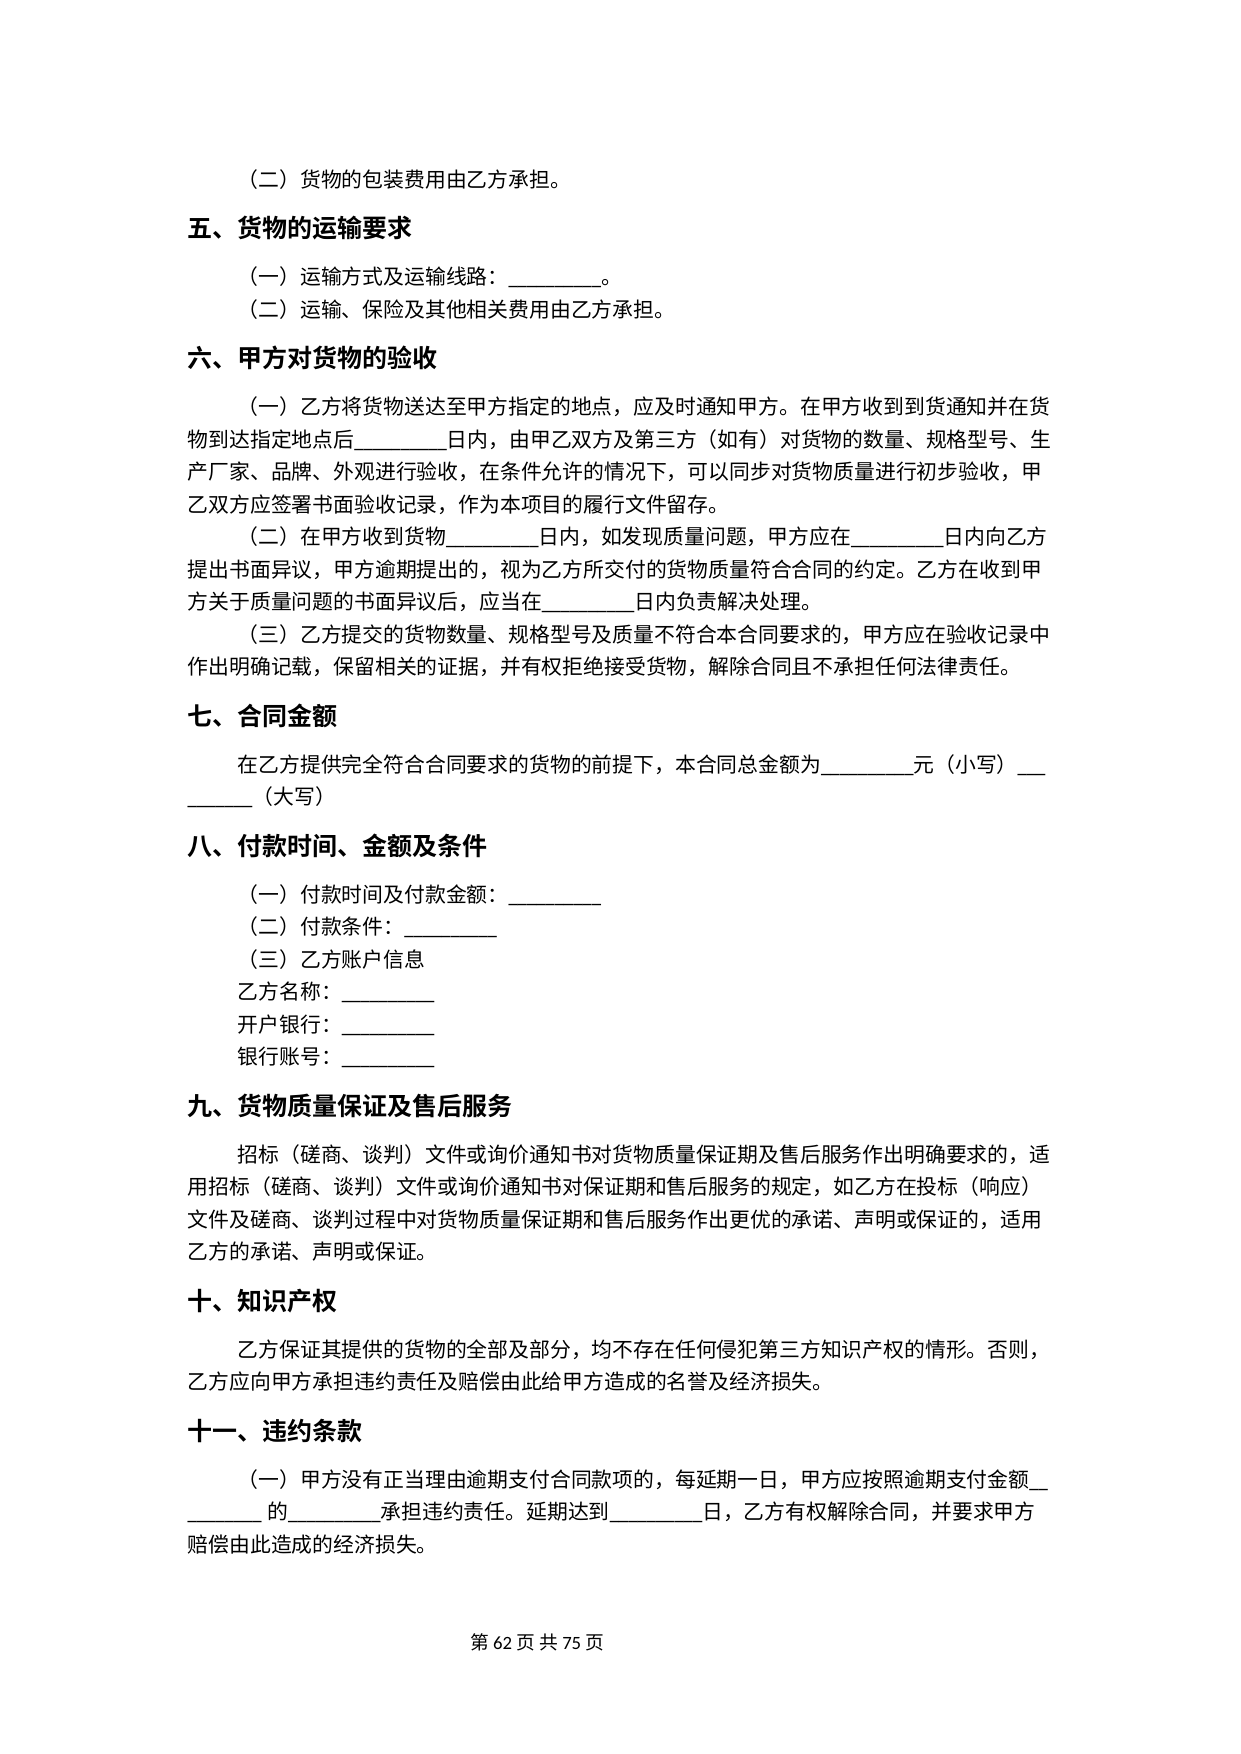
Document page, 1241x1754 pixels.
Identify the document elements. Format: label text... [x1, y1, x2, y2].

text 乙方名称：__________ [187, 974, 1053, 1007]
text （一）乙方将货物送达至甲方指定的地点，应及时通知甲方。在甲方收到到货通知并在货物到达指定地点后__________日内，由甲乙双方及第三方（如有）对货物的数量、规格型号、生产厂家、品牌、外观进行验收，在条件允许的情况下，可以同步对货物质量进行初步验收，甲乙双方应签署书面验收记录，作为本项目的履行文件留存。 [187, 389, 1053, 519]
text （二）货物的包装费用由乙方承担。 [187, 162, 1053, 194]
text 七、合同金额 [187, 682, 1053, 747]
text 五、货物的运输要求 [187, 194, 1053, 259]
text （三）乙方账户信息 [187, 942, 1053, 974]
text 银行账号：__________ [187, 1039, 1053, 1072]
text 十一、违约条款 [187, 1397, 1053, 1462]
text （一）运输方式及运输线路：__________。 [187, 259, 1053, 292]
text 乙方保证其提供的货物的全部及部分，均不存在任何侵犯第三方知识产权的情形。否则，乙方应向甲方承担违约责任及赔偿由此给甲方造成的名誉及经济损失。 [187, 1332, 1053, 1397]
text （一）付款时间及付款金额：__________ [187, 877, 1053, 909]
text 招标（磋商、谈判）文件或询价通知书对货物质量保证期及售后服务作出明确要求的，适用招标（磋商、谈判）文件或询价通知书对保证期和售后服务的规定，如乙方在投标（响应）文件及磋商、谈判过程中对货物质量保证期和售后服务作出更优的承诺、声明或保证的，适用乙方的承诺、声明或保证。 [187, 1137, 1053, 1267]
text 八、付款时间、金额及条件 [187, 812, 1053, 877]
text 十、知识产权 [187, 1267, 1053, 1332]
text 六、甲方对货物的验收 [187, 324, 1053, 389]
text （二）在甲方收到货物__________日内，如发现质量问题，甲方应在__________日内向乙方提出书面异议，甲方逾期提出的，视为乙方所交付的货物质量符合合同的约定。乙方在收到甲方关于质量问题的书面异议后，应当在__________日内负责解决处理。 [187, 519, 1053, 617]
text （三）乙方提交的货物数量、规格型号及质量不符合本合同要求的，甲方应在验收记录中作出明确记载，保留相关的证据，并有权拒绝接受货物，解除合同且不承担任何法律责任。 [187, 617, 1053, 682]
text 在乙方提供完全符合合同要求的货物的前提下，本合同总金额为__________元（小写）__________（大写） [187, 747, 1053, 812]
text 开户银行：__________ [187, 1007, 1053, 1039]
text （一）甲方没有正当理由逾期支付合同款项的，每延期一日，甲方应按照逾期支付金额__________ 的__________承担违约责任。延期达到__________日，乙方有权解除合同，并要求甲方赔偿由此造成的经济损失。 [187, 1462, 1053, 1559]
text （二）付款条件：__________ [187, 909, 1053, 942]
text 九、货物质量保证及售后服务 [187, 1072, 1053, 1137]
text （二）运输、保险及其他相关费用由乙方承担。 [187, 292, 1053, 324]
